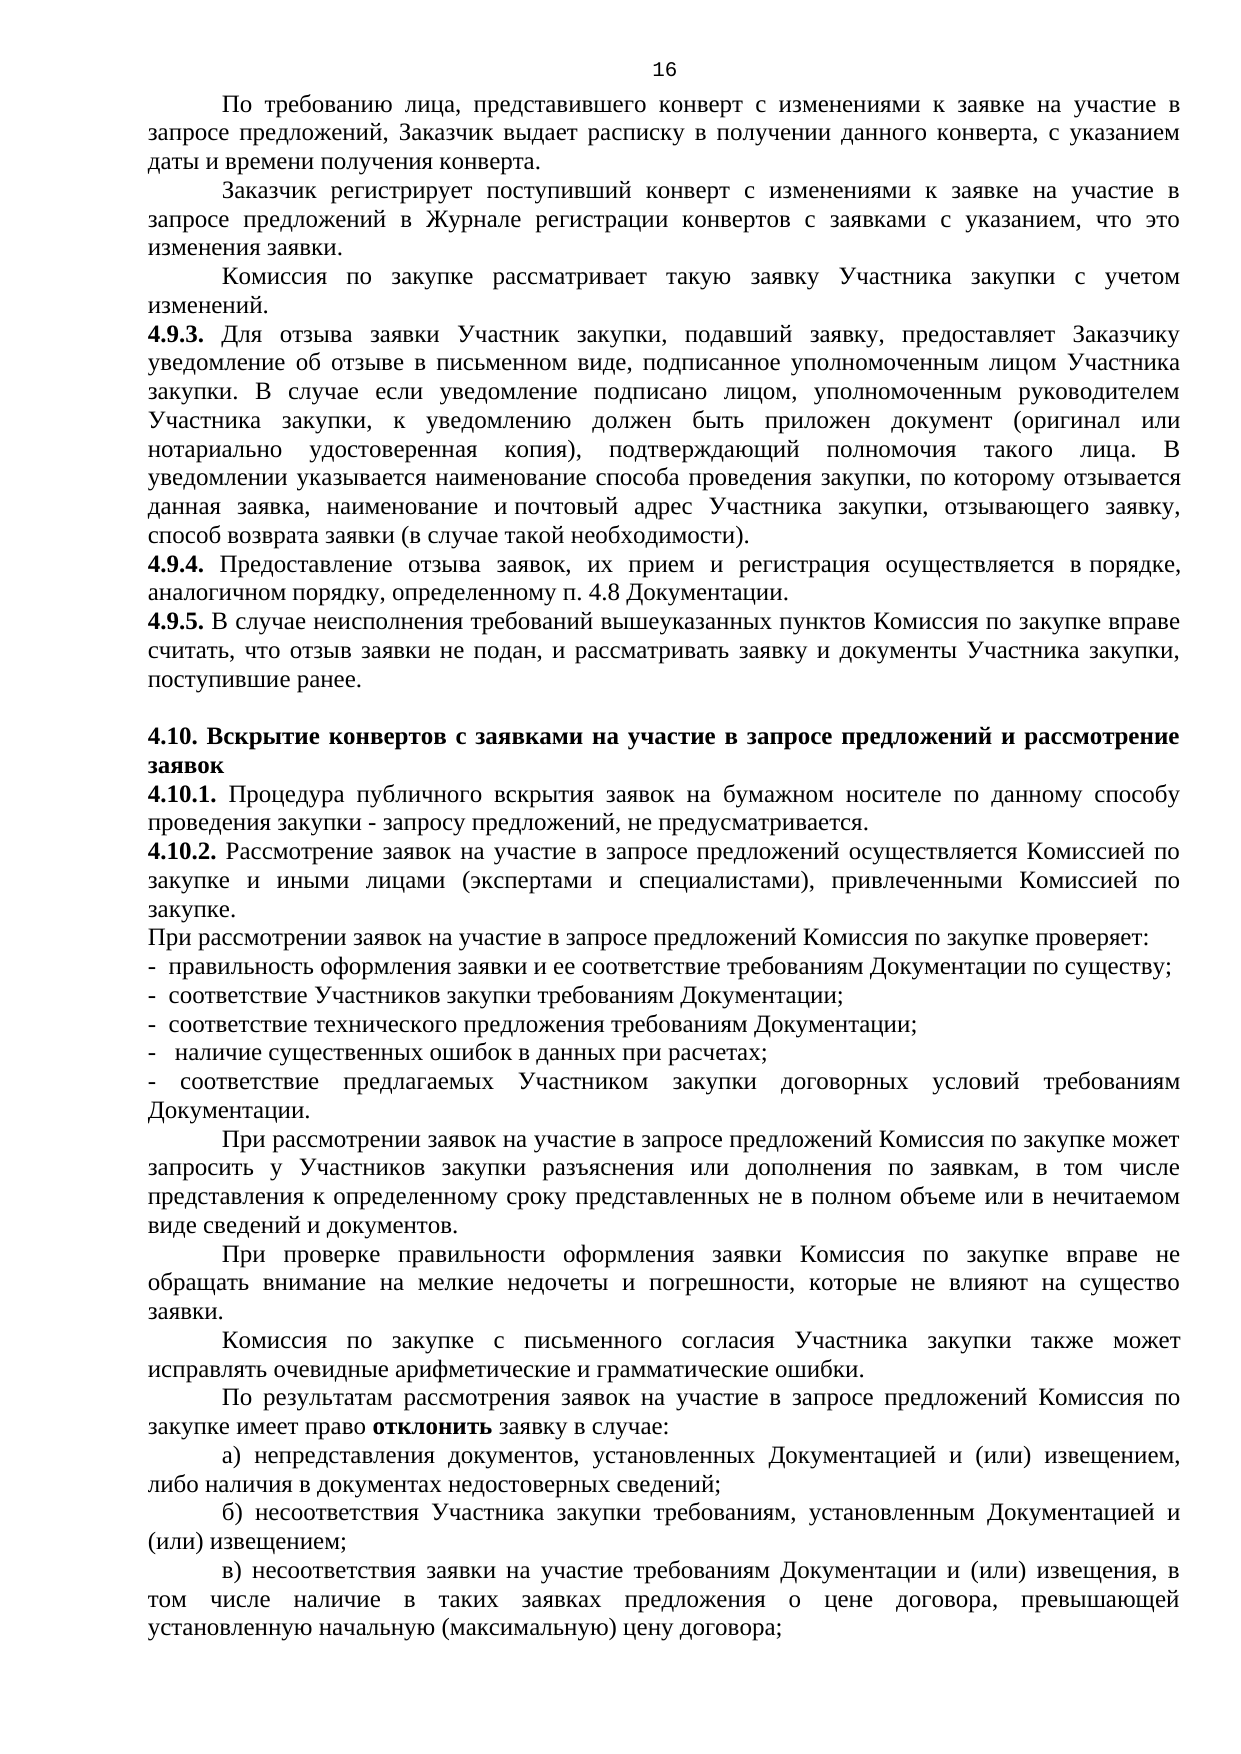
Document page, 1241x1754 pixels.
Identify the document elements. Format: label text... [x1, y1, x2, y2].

text - наличие существенных ошибок в данных при расчетах; [148, 1037, 1181, 1066]
text - правильность оформления заявки и ее соответствие требованиям Документации по существу; [148, 951, 1181, 980]
text При проверке правильности оформления заявки Комиссия по закупке вправе не обращать внимание на мелкие недочеты и погрешности, которые не влияют на существо заявки. [148, 1239, 1181, 1325]
text Заказчик регистрирует поступивший конверт с изменениями к заявке на участие в запросе предложений в Журнале регистрации конвертов с заявками с указанием, что это изменения заявки. [148, 175, 1181, 261]
text Комиссия по закупке с письменного согласия Участника закупки также может исправлять очевидные арифметические и грамматические ошибки. [148, 1325, 1181, 1382]
text - соответствие технического предложения требованиям Документации; [148, 1009, 1181, 1037]
text - соответствие предлагаемых Участником закупки договорных условий требованиям Документации. [148, 1066, 1181, 1124]
text Комиссия по закупке рассматривает такую заявку Участника закупки с учетом изменений. [148, 261, 1181, 319]
text При рассмотрении заявок на участие в запросе предложений Комиссия по закупке проверяет: [148, 922, 1181, 951]
text 4.9.5. В случае неисполнения требований вышеуказанных пунктов Комиссия по закупке вправе считать, что отзыв заявки не подан, и рассматривать заявку и документы Участника закупки, поступившие ранее. [148, 606, 1181, 692]
text 4.10.2. Рассмотрение заявок на участие в запросе предложений осуществляется Комиссией по закупке и иными лицами (экспертами и специалистами), привлеченными Комиссией по закупке. [148, 836, 1181, 922]
text При рассмотрении заявок на участие в запросе предложений Комиссия по закупке может запросить у Участников закупки разъяснения или дополнения по заявкам, в том числе представления к определенному сроку представленных не в полном объеме или в нечитаемом виде сведений и документов. [148, 1124, 1181, 1239]
text 4.10.1. Процедура публичного вскрытия заявок на бумажном носителе по данному способу проведения закупки - запросу предложений, не предусматривается. [148, 779, 1181, 836]
text По требованию лица, представившего конверт с изменениями к заявке на участие в запросе предложений, Заказчик выдает расписку в получении данного конверта, с указанием даты и времени получения конверта. [148, 89, 1181, 175]
text a) непредставления документов, установленных Документацией и (или) извещением, либо наличия в документах недостоверных сведений; [148, 1440, 1181, 1497]
text 4.9.4. Предоставление отзыва заявок, их прием и регистрация осуществляется в порядке, аналогичном порядку, определенному п. 4.8 Документации. [148, 549, 1181, 606]
text - соответствие Участников закупки требованиям Документации; [148, 980, 1181, 1009]
text 4.10. Вскрытие конвертов с заявками на участие в запросе предложений и рассмотрение заявок [148, 721, 1181, 779]
text б) несоответствия Участника закупки требованиям, установленным Документацией и (или) извещением; [148, 1497, 1181, 1555]
text По результатам рассмотрения заявок на участие в запросе предложений Комиссия по закупке имеет право отклонить заявку в случае: [148, 1382, 1181, 1440]
text 4.9.3. Для отзыва заявки Участник закупки, подавший заявку, предоставляет Заказчику уведомление об отзыве в письменном виде, подписанное уполномоченным лицом Участника закупки. В случае если уведомление подписано лицом, уполномоченным руководителем Участника закупки, к уведомлению должен быть приложен документ (оригинал или нотариально удостоверенная копия), подтверждающий полномочия такого лица. В уведомлении указывается наименование способа проведения закупки, по которому отзывается данная заявка, наименование и почтовый адрес Участника закупки, отзывающего заявку, способ возврата заявки (в случае такой необходимости). [148, 319, 1181, 549]
text в) несоответствия заявки на участие требованиям Документации и (или) извещения, в том числе наличие в таких заявках предложения о цене договора, превышающей установленную начальную (максимальную) цену договора; [148, 1555, 1181, 1641]
